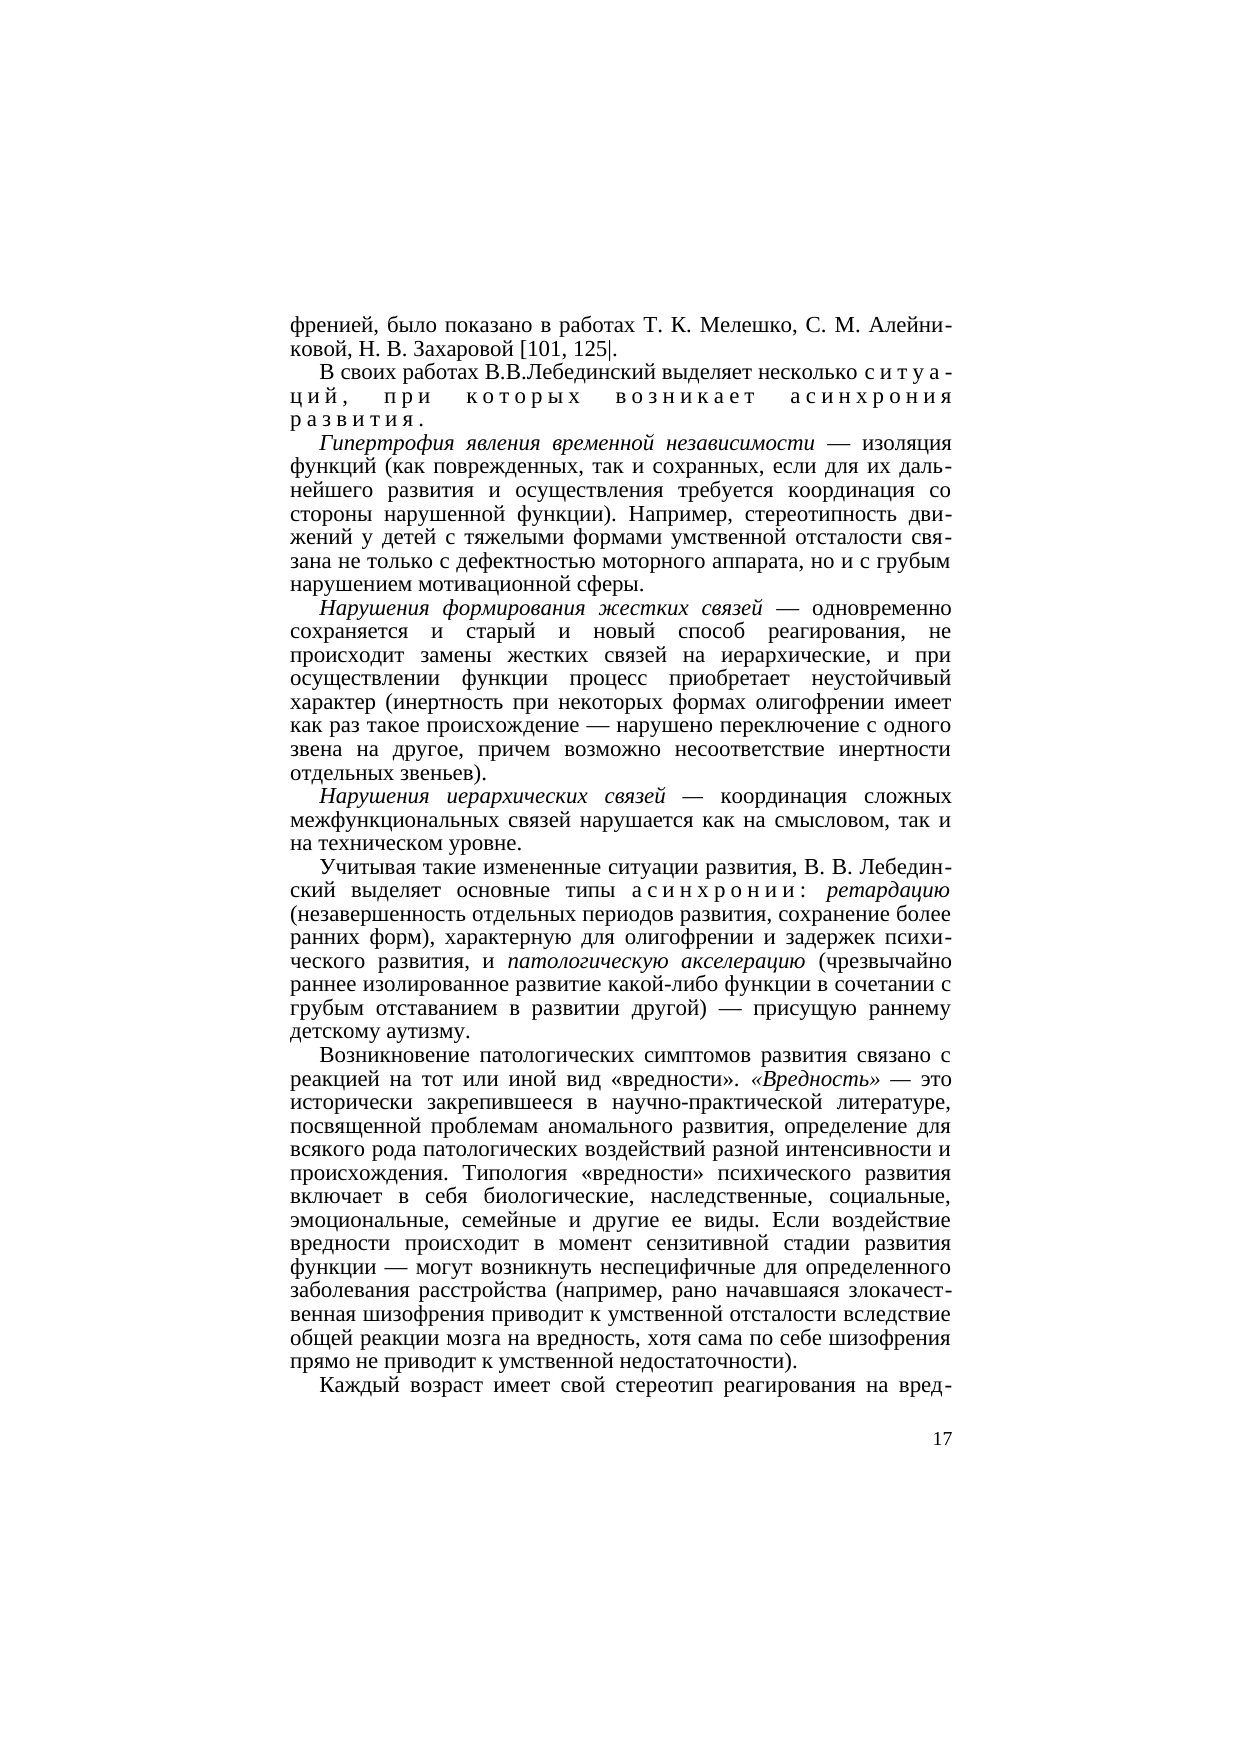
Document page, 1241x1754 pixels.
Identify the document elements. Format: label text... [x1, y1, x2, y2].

text Гипертрофия явления временной независимости — изоляция функций (как поврежденных, так и сохранных, если для их дальнейшего развития и осуществления требуется координация со стороны нарушенной функции). Например, стереотипность движений у детей с тяжелыми формами умственной отсталости связана не только с дефектностью моторного аппарата, но и с грубым нарушением мотивационной сферы. [290, 432, 952, 596]
text В своих работах В.В.Лебединский выделяет несколько ситуаций, при которых возникает асинхрония развития. [290, 361, 952, 432]
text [290, 314, 952, 361]
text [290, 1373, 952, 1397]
text Нарушения формирования жестких связей — одновременно сохраняется и старый и новый способ реагирования, не происходит замены жестких связей на иерархические, и при осуществлении функции процесс приобретает неустойчивый характер (инертность при некоторых формах олигофрении имеет как раз такое происхождение — нарушено переключение с одного звена на другое, причем возможно несоответствие инертности отдельных звеньев). [290, 596, 952, 785]
text Возникновение патологических симптомов развития связано с реакцией на тот или иной вид «вредности». «Вредность» — это исторически закрепившееся в научно-практической литературе, посвященной проблемам аномального развития, определение для всякого рода патологических воздействий разной интенсивности и происхождения. Типология «вредности» психического развития включает в себя биологические, наследственные, социальные, эмоциональные, семейные и другие ее виды. Если воздействие вредности происходит в момент сензитивной стадии развития функции — могут возникнуть неспецифичные для определенного заболевания расстройства (например, рано начавшаяся злокачественная шизофрения приводит к умственной отсталости вследствие общей реакции мозга на вредность, хотя сама по себе шизофрения прямо не приводит к умственной недостаточности). [290, 1044, 952, 1373]
text Нарушения иерархических связей — координация сложных межфункциональных связей нарушается как на смысловом, так и на техническом уровне. [290, 785, 952, 855]
text Учитывая такие измененные ситуации развития, В. В. Лебединский выделяет основные типы асинхронии: ретардацию (незавершенность отдельных периодов развития, сохранение более ранних форм), характерную для олигофрении и задержек психического развития, и патологическую акселерацию (чрезвычайно раннее изолированное развитие какой-либо функции в сочетании с грубым отставанием в развитии другой) — присущую раннему детскому аутизму. [290, 855, 952, 1044]
